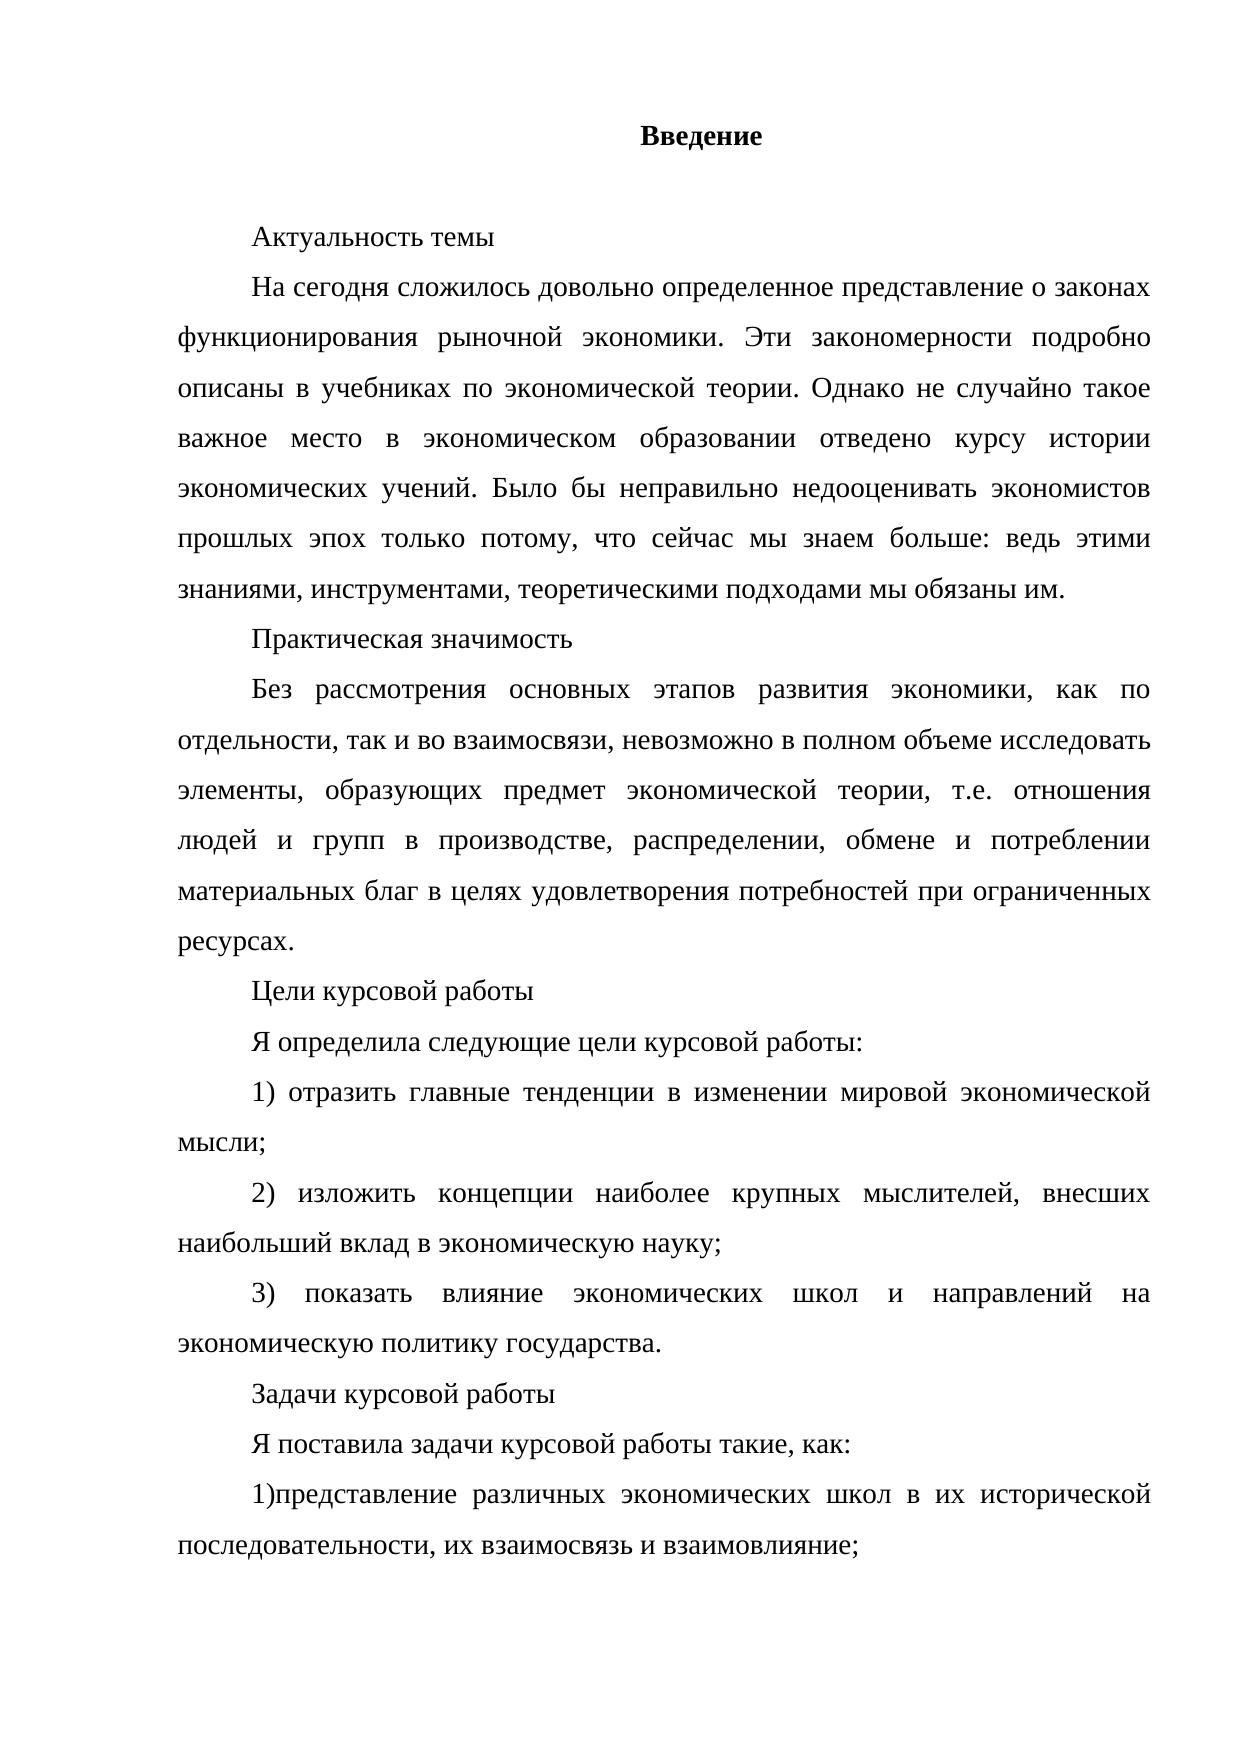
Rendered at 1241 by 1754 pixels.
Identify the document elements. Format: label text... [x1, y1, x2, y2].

text Практическая значимость [177, 621, 1152, 655]
text 3) показать влияние экономических школ и направлений на экономическую политику государства. [177, 1275, 1152, 1359]
text 2) изложить концепции наиболее крупных мыслителей, внесших наибольший вклад в экономическую науку; [177, 1175, 1152, 1258]
text Я поставила задачи курсовой работы такие, как: [177, 1426, 1152, 1460]
text Цели курсовой работы [177, 973, 1152, 1007]
text 1) отразить главные тенденции в изменении мировой экономической мысли; [177, 1074, 1152, 1158]
text 1)представление различных экономических школ в их исторической последовательности, их взаимосвязь и взаимовлияние; [177, 1477, 1152, 1560]
text Без рассмотрения основных этапов развития экономики, как по отдельности, так и во взаимосвязи, невозможно в полном объеме исследовать элементы, образующих предмет экономической теории, т.е. отношения людей и групп в производстве, распределении, обмене и потреблении материальных благ в целях удовлетворения потребностей при ограниченных ресурсах. [177, 672, 1152, 957]
text На сегодня сложилось довольно определенное представление о законах функционирования рыночной экономики. Эти закономерности подробно описаны в учебниках по экономической теории. Однако не случайно такое важное место в экономическом образовании отведено курсу истории экономических учений. Было бы неправильно недооценивать экономистов прошлых эпох только потому, что сейчас мы знаем больше: ведь этими знаниями, инструментами, теоретическими подходами мы обязаны им. [177, 269, 1152, 604]
text Введение [177, 118, 1152, 152]
text Я определила следующие цели курсовой работы: [177, 1024, 1152, 1057]
text Актуальность темы [177, 219, 1152, 252]
text Задачи курсовой работы [177, 1376, 1152, 1409]
